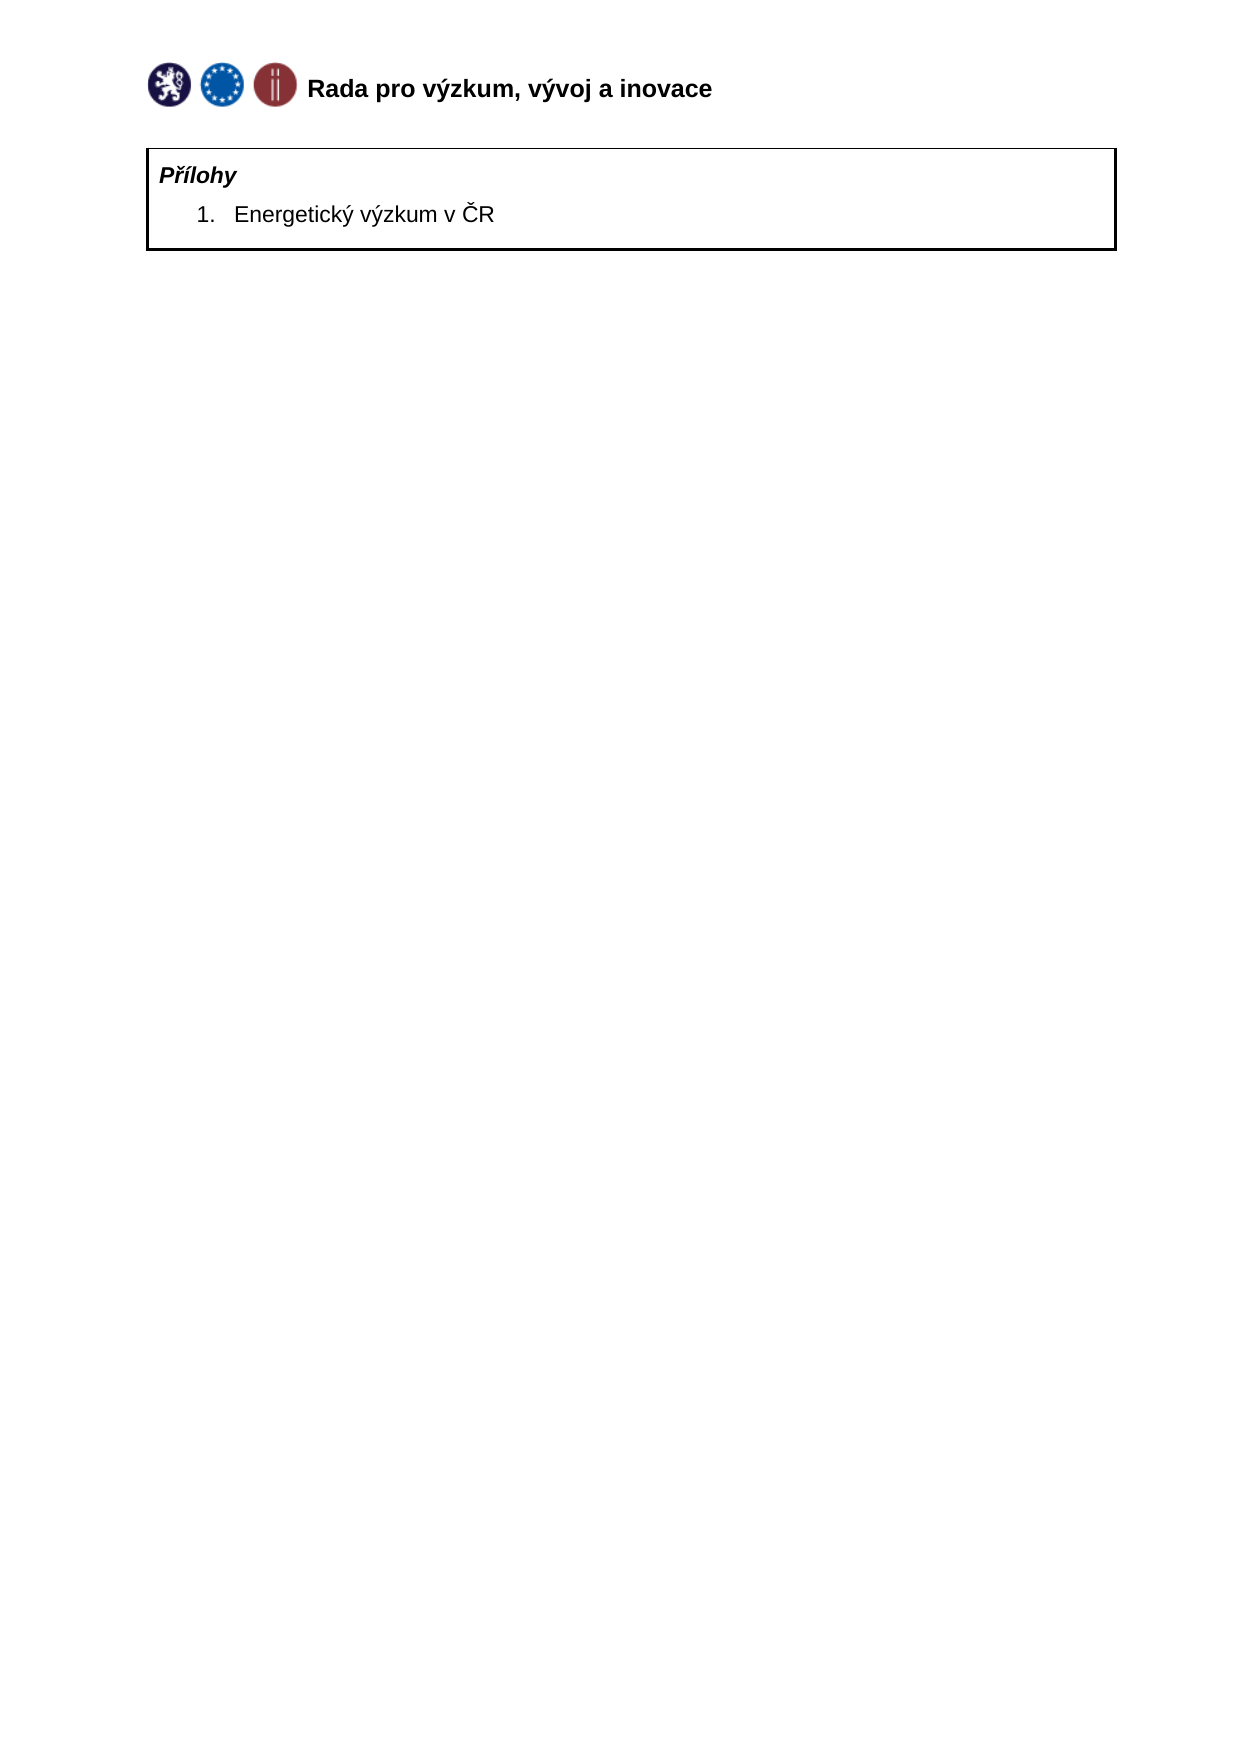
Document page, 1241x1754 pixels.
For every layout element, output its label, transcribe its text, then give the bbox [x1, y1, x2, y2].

picture [147, 62, 298, 108]
table_cell Přílohy Energetický výzkum v ČR [149, 149, 1114, 248]
